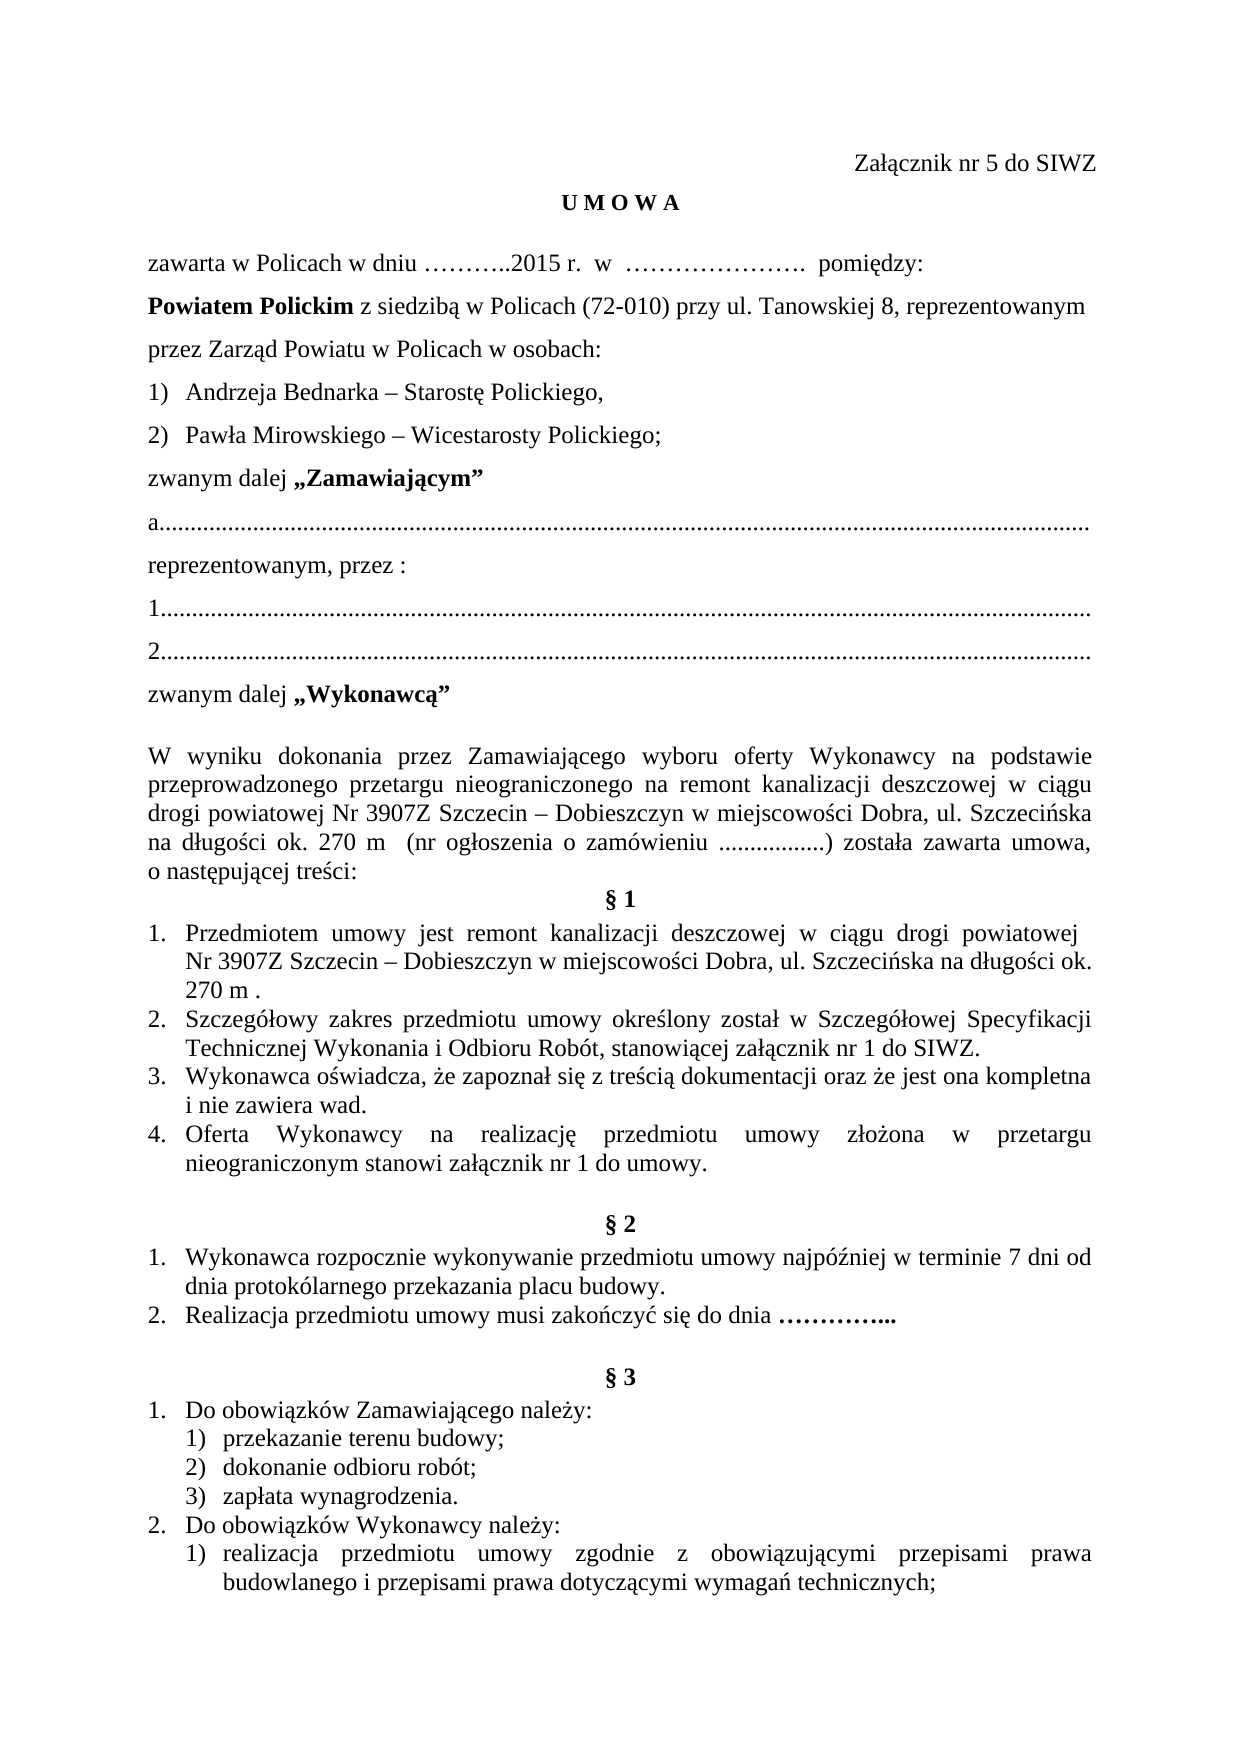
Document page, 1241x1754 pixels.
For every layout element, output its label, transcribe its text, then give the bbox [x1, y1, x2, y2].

list dokonanie odbioru robót; [185, 1452, 1093, 1481]
list zapłata wynagrodzenia. [185, 1481, 1093, 1510]
list Realizacja przedmiotu umowy musi zakończyć się do dnia …………... [148, 1300, 1093, 1329]
list Szczegółowy zakres przedmiotu umowy określony został w Szczegółowej Specyfikacji Technicznej Wykonania i Odbioru Robót, stanowiącej załącznik nr 1 do SIWZ. [148, 1004, 1093, 1061]
text § 1 [148, 884, 1093, 913]
list Oferta Wykonawcy na realizację przedmiotu umowy złożona w przetargu nieograniczonym stanowi załącznik nr 1 do umowy. [148, 1119, 1093, 1176]
list Wykonawca oświadcza, że zapoznał się z treścią dokumentacji oraz że jest ona kompletna i nie zawiera wad. [148, 1061, 1093, 1119]
text Załącznik nr 5 do SIWZ [148, 148, 1097, 176]
list Wykonawca rozpocznie wykonywanie przedmiotu umowy najpóźniej w terminie 7 dni od dnia protokólarnego przekazania placu budowy. [148, 1242, 1093, 1300]
text § 2 [148, 1209, 1093, 1238]
text zwanym dalej „Zamawiającym” [148, 463, 1093, 492]
list realizacja przedmiotu umowy zgodnie z obowiązującymi przepisami prawa budowlanego i przepisami prawa dotyczącymi wymagań technicznych; [185, 1538, 1093, 1596]
list Pawła Mirowskiego – Wicestarosty Polickiego; [148, 420, 1093, 449]
text reprezentowanym, przez : [148, 550, 1093, 578]
list Do obowiązków Wykonawcy należy: [148, 1510, 1093, 1538]
text zwanym dalej „Wykonawcą” [148, 679, 1093, 708]
text 1..................................................................................................................................................... [148, 593, 1093, 622]
text zawarta w Policach w dniu ………..2015 r. w …………………. pomiędzy: [148, 248, 1093, 277]
text 2..................................................................................................................................................... [148, 636, 1093, 665]
list przekazanie terenu budowy; [185, 1423, 1093, 1452]
text W wyniku dokonania przez Zamawiającego wyboru oferty Wykonawcy na podstawie przeprowadzonego przetargu nieograniczonego na remont kanalizacji deszczowej w ciągu drogi powiatowej Nr 3907Z Szczecin – Dobieszczyn w miejscowości Dobra, ul. Szczecińska na długości ok. 270 m (nr ogłoszenia o zamówieniu .................) została zawarta umowa, o następującej treści: [148, 741, 1093, 884]
text Powiatem Polickim z siedzibą w Policach (72-010) przy ul. Tanowskiej 8, reprezentowanym przez Zarząd Powiatu w Policach w osobach: [148, 291, 1093, 363]
text § 3 [148, 1362, 1093, 1390]
subtitle U M O W A [148, 189, 1093, 215]
list Do obowiązków Zamawiającego należy: [148, 1395, 1093, 1423]
list Andrzeja Bednarka – Starostę Polickiego, [148, 377, 1093, 406]
text a..................................................................................................................................................... [148, 507, 1093, 535]
list Przedmiotem umowy jest remont kanalizacji deszczowej w ciągu drogi powiatowej Nr 3907Z Szczecin – Dobieszczyn w miejscowości Dobra, ul. Szczecińska na długości ok. 270 m . [148, 918, 1093, 1004]
